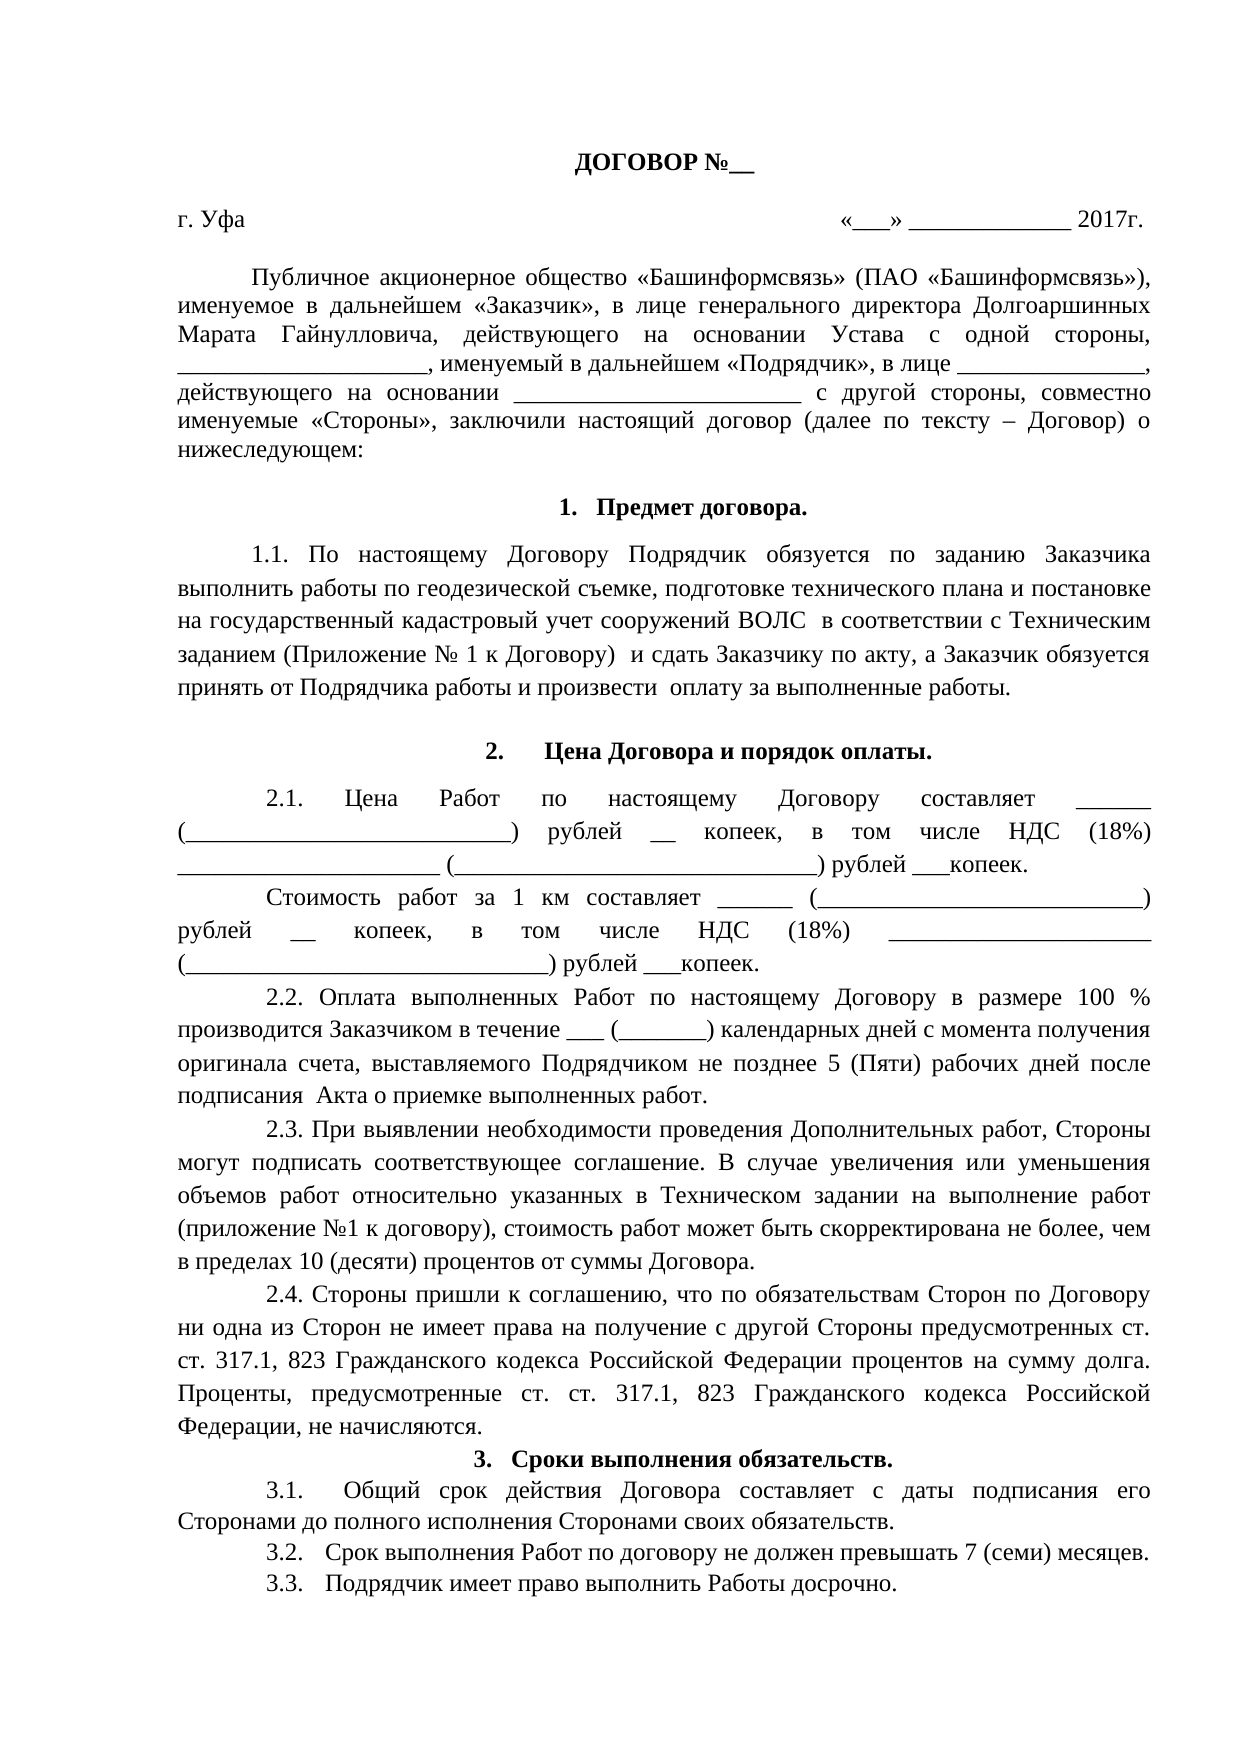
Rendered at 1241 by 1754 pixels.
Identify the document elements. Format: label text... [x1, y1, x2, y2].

list Цена Договора и порядок оплаты. [177, 736, 1152, 764]
text Стоимость работ за 1 км составляет ______ (__________________________) рублей __ копеек, в том числе НДС (18%) _____________________ (_____________________________) рублей ___копеек. [177, 882, 1152, 977]
text 2.3. При выявлении необходимости проведения Дополнительных работ, Стороны могут подписать соответствующее соглашение. В случае увеличения или уменьшения объемов работ относительно указанных в Техническом задании на выполнение работ (приложение №1 к договору), стоимость работ может быть скорректирована не более, чем в пределах 10 (десяти) процентов от суммы Договора. [177, 1114, 1152, 1274]
text г. Уфа «___» _____________ 2017г. [177, 204, 1152, 233]
list Предмет договора. [215, 492, 1152, 521]
text ДОГОВОР №__ [177, 147, 1152, 176]
list Срок выполнения Работ по договору не должен превышать 7 (семи) месяцев. [177, 1537, 1152, 1566]
text 2.1. Цена Работ по настоящему Договору составляет ______ (__________________________) рублей __ копеек, в том числе НДС (18%) _____________________ (_____________________________) рублей ___копеек. [177, 783, 1152, 878]
list Общий срок действия Договора составляет с даты подписания его Сторонами до полного исполнения Сторонами своих обязательств. [177, 1475, 1152, 1535]
list Сроки выполнения обязательств. [215, 1444, 1152, 1473]
text Публичное акционерное общество «Башинформсвязь» (ПАО «Башинформсвязь»), именуемое в дальнейшем «Заказчик», в лице генерального директора Долгоаршинных Марата Гайнулловича, действующего на основании Устава с одной стороны, ____________________, именуемый в дальнейшем «Подрядчик», в лице _______________, действующего на основании _______________________ с другой стороны, совместно именуемые «Стороны», заключили настоящий договор (далее по тексту – Договор) о нижеследующем: [177, 262, 1152, 463]
text 2.2. Оплата выполненных Работ по настоящему Договору в размере 100 % производится Заказчиком в течение ___ (_______) календарных дней с момента получения оригинала счета, выставляемого Подрядчиком не позднее 5 (Пяти) рабочих дней после подписания Акта о приемке выполненных работ. [177, 982, 1152, 1109]
text 1.1. По настоящему Договору Подрядчик обязуется по заданию Заказчика выполнить работы по геодезической съемке, подготовке технического плана и постановке на государственный кадастровый учет сооружений ВОЛС в соответствии с Техническим заданием (Приложение № 1 к Договору) и сдать Заказчику по акту, а Заказчик обязуется принять от Подрядчика работы и произвести оплату за выполненные работы. [177, 539, 1152, 700]
list Подрядчик имеет право выполнить Работы досрочно. [177, 1568, 1152, 1597]
text 2.4. Стороны пришли к соглашению, что по обязательствам Сторон по Договору ни одна из Сторон не имеет права на получение с другой Стороны предусмотренных ст. ст. 317.1, 823 Гражданского кодекса Российской Федерации процентов на сумму долга. Проценты, предусмотренные ст. ст. 317.1, 823 Гражданского кодекса Российской Федерации, не начисляются. [177, 1279, 1152, 1439]
